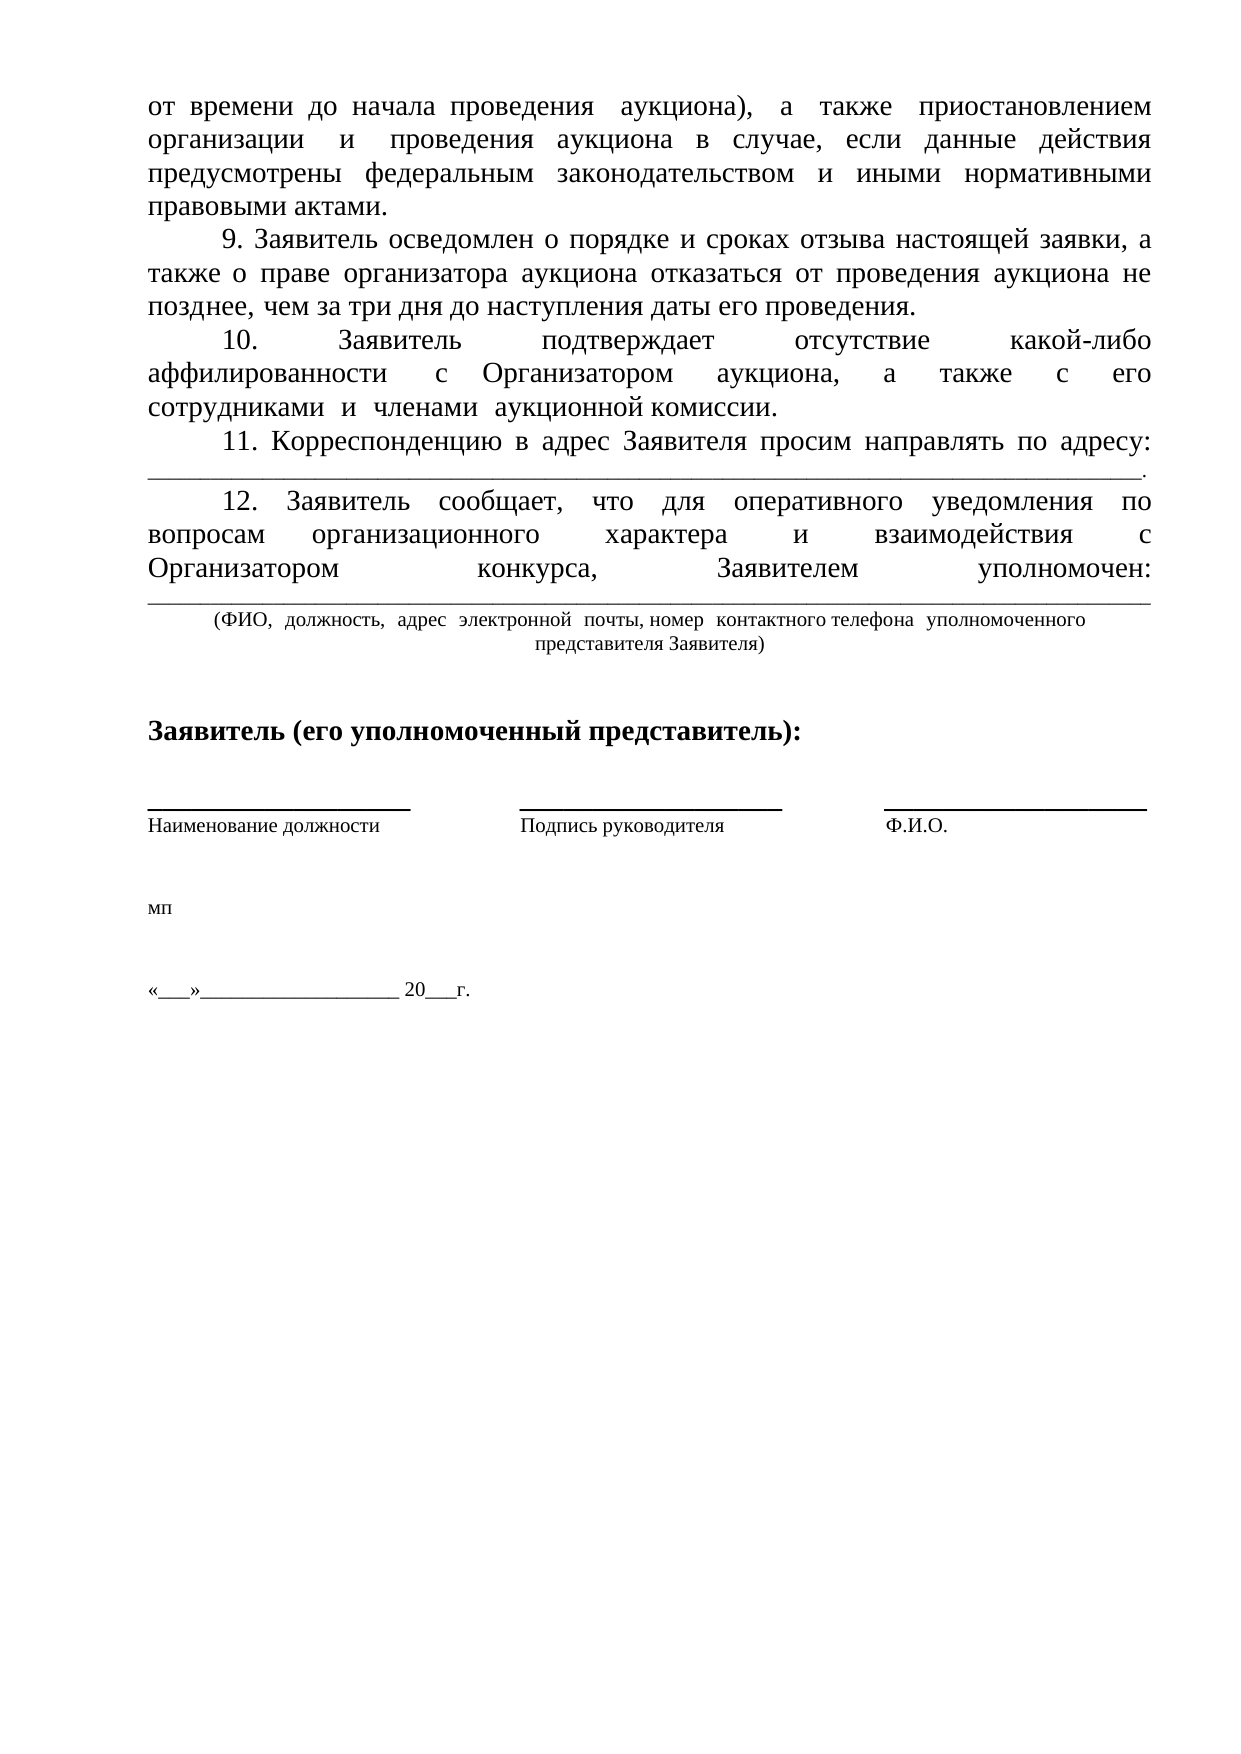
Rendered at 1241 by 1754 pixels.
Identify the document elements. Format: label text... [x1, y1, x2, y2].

text 9. Заявитель осведомлен о порядке и сроках отзыва настоящей заявки, а также о праве организатора аукциона отказаться от проведения аукциона не позднее, чем за три дня до наступления даты его проведения. [148, 221, 1152, 322]
text 10. Заявитель подтверждает отсутствие какой-либо аффилированности с Организатором аукциона, а также с его сотрудниками и членами аукционной комиссии. [148, 322, 1152, 423]
text Наименование должности Подпись руководителя Ф.И.О. [148, 814, 1152, 838]
text (ФИО, должность, адрес электронной почты, номер контактного телефона уполномоченного представителя Заявителя) [148, 607, 1152, 655]
text Заявитель (его уполномоченный представитель): [148, 713, 1152, 747]
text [148, 89, 1152, 221]
text 11. Корреспонденцию в адрес Заявителя просим направлять по адресу: _______________________________________________________________________________________________. [148, 423, 1152, 482]
text __________________ __________________ __________________ [148, 780, 1152, 814]
text «___»___________________ 20___г. [148, 977, 1152, 1001]
text мп [148, 895, 1152, 919]
text 12. Заявитель сообщает, что для оперативного уведомления по вопросам организационного характера и взаимодействия с Организатором конкурса, Заявителем уполномочен: ________________________________________________________________________________________________ [148, 484, 1152, 607]
